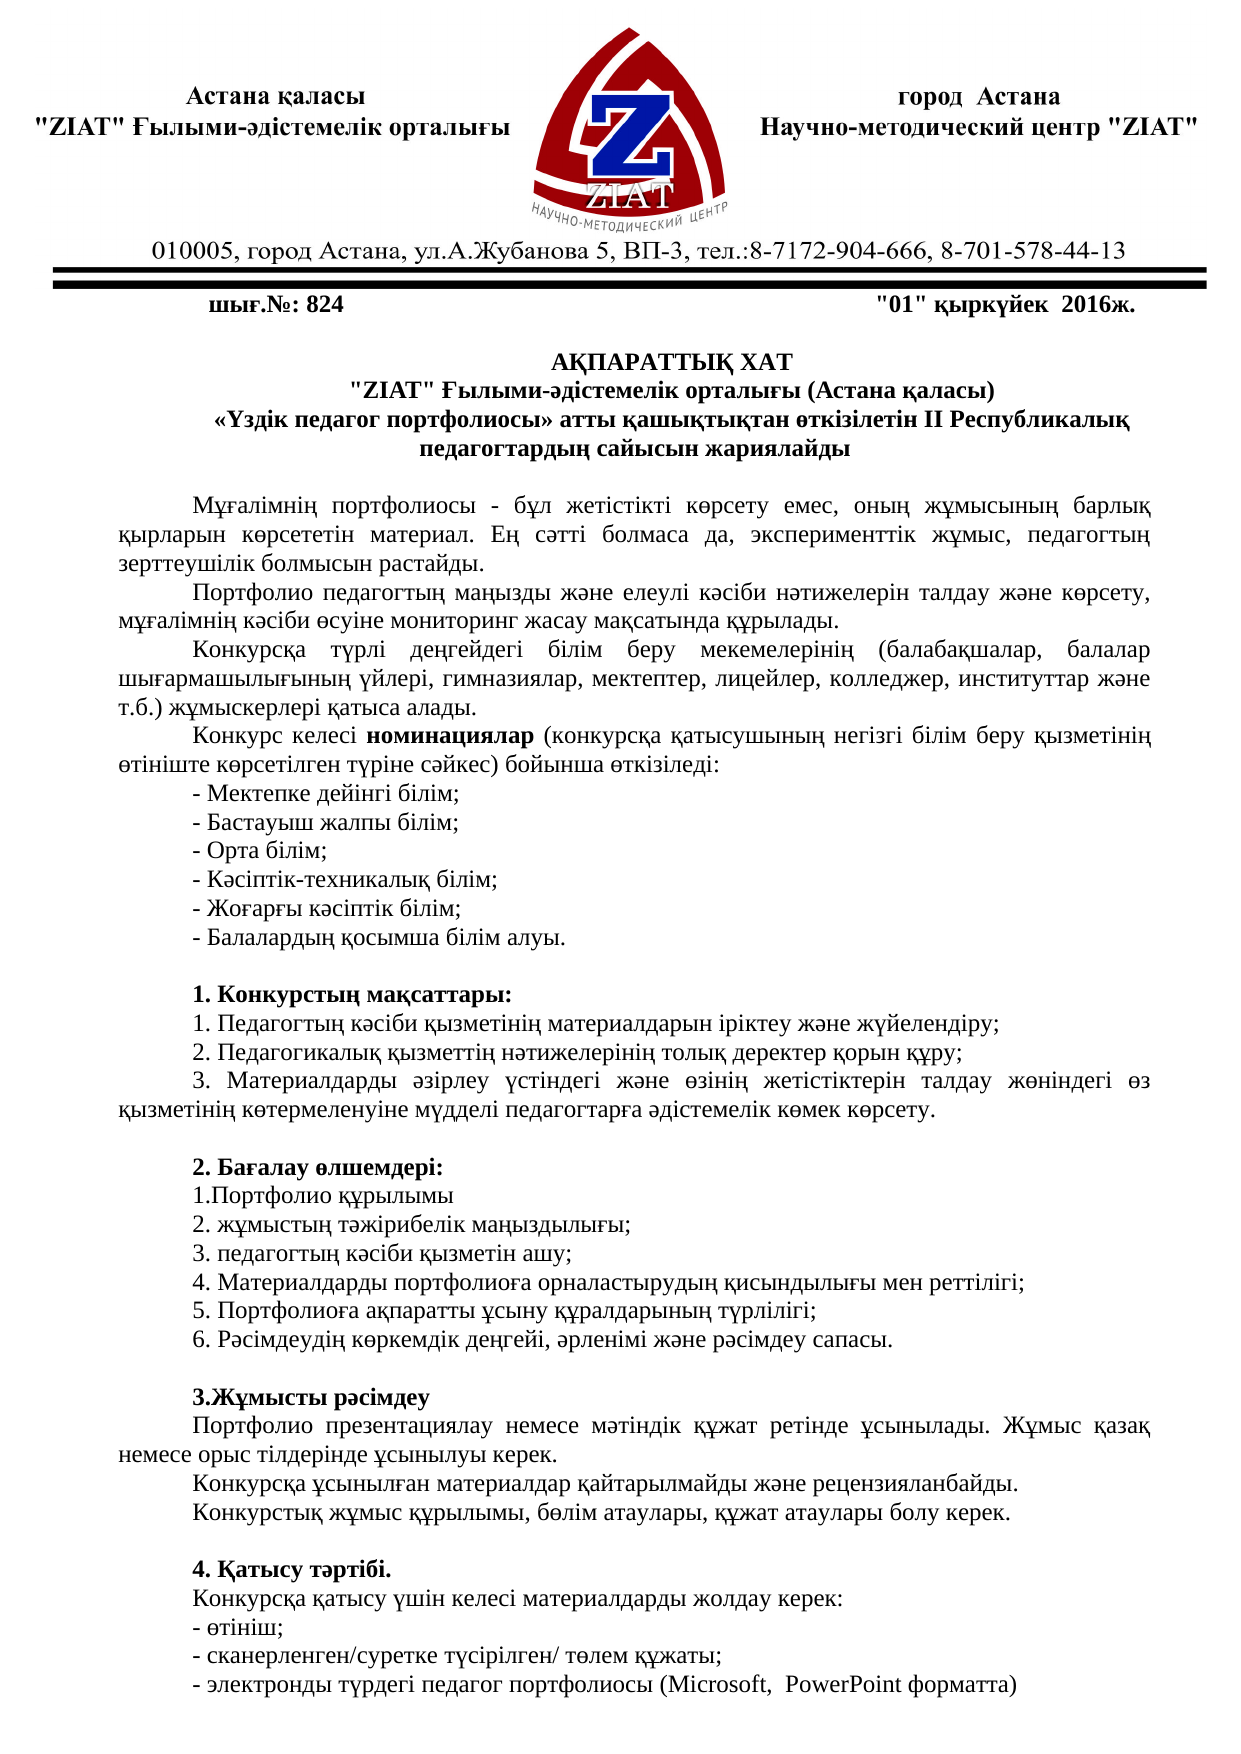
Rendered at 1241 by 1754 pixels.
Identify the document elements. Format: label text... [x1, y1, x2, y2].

text 4. Қатысу тәртібі. [118, 1554, 1152, 1583]
text Конкурсқа қатысу үшін келесі материалдарды жолдау керек: [118, 1583, 1152, 1612]
text Мұғалімнің портфолиосы - бұл жетістікті көрсету емес, оның жұмысының барлық қырларын көрсететін материал. Ең сәтті болмаса да, эксперименттік жұмыс, педагогтың зерттеушілік болмысын растайды. [118, 490, 1152, 577]
text 2. Бағалау өлшемдері: [118, 1152, 1152, 1180]
text 4. Материалдарды портфолиоға орналастырудың қисындылығы мен реттілігі; [118, 1267, 1152, 1295]
text "ZIAT" Ғылыми-әдістемелік орталығы (Астана қаласы) [118, 375, 1152, 404]
text - Жоғарғы кәсіптік білім; [118, 893, 1152, 922]
picture [34, 8, 1207, 289]
text 1.Портфолио құрылымы [118, 1180, 1152, 1209]
text Конкурстық жұмыс құрылымы, бөлім атаулары, құжат атаулары болу керек. [118, 1497, 1152, 1525]
text 1. Конкурстың мақсаттары: [118, 979, 1152, 1008]
text - электронды түрдегі педагог портфолиосы (Microsoft, PowerPoint форматта) [118, 1669, 1152, 1698]
text 5. Портфолиоға ақпаратты ұсыну құралдарының түрлілігі; [118, 1295, 1152, 1324]
text Конкурсқа түрлі деңгейдегі білім беру мекемелерінің (балабақшалар, балалар шығармашылығының үйлері, гимназиялар, мектептер, лицейлер, колледжер, институттар және т.б.) жұмыскерлері қатыса алады. [118, 634, 1152, 720]
text 3.Жұмысты рәсімдеу [118, 1382, 1152, 1410]
text - Орта білім; [118, 835, 1152, 864]
text - Бастауыш жалпы білім; [118, 807, 1152, 835]
text Конкурс келесі номинациялар (конкурсқа қатысушының негізгі білім беру қызметінің өтініште көрсетілген түріне сәйкес) бойынша өткізіледі: [118, 720, 1152, 778]
text 3. Материалдарды әзірлеу үстіндегі және өзінің жетістіктерін талдау жөніндегі өз қызметінің көтермеленуіне мүдделі педагогтарға әдістемелік көмек көрсету. [118, 1065, 1152, 1123]
text 3. педагогтың кәсіби қызметін ашу; [118, 1238, 1152, 1267]
text АҚПАРАТТЫҚ ХАТ [118, 347, 1152, 375]
text 2. Педагогикалық қызметтің нәтижелерінің толық деректер қорын құру; [118, 1037, 1152, 1065]
text - Балалардың қосымша білім алуы. [118, 922, 1152, 950]
text - Кәсіптік-техникалық білім; [118, 864, 1152, 893]
text 2. жұмыстың тәжірибелік маңыздылығы; [118, 1209, 1152, 1238]
text Портфолио педагогтың маңызды және елеулі кәсіби нәтижелерін талдау және көрсету, мұғалімнің кәсіби өсуіне мониторинг жасау мақсатында құрылады. [118, 577, 1152, 634]
text - Мектепке дейінгі білім; [118, 778, 1152, 807]
text 1. Педагогтың кәсіби қызметінің материалдарын іріктеу және жүйелендіру; [118, 1008, 1152, 1037]
text Конкурсқа ұсынылған материалдар қайтарылмайды және рецензияланбайды. [118, 1468, 1152, 1497]
text 6. Рәсімдеудің көркемдік деңгейі, әрленімі және рәсімдеу сапасы. [118, 1324, 1152, 1353]
text Портфолио презентациялау немесе мәтіндік құжат ретінде ұсынылады. Жұмыс қазақ немесе орыс тілдерінде ұсынылуы керек. [118, 1410, 1152, 1468]
text - өтініш; [118, 1612, 1152, 1640]
text шығ.№: 824 "01" қыркүйек 2016ж. [118, 289, 1152, 318]
text - сканерленген/суретке түсірілген/ төлем құжаты; [118, 1640, 1152, 1669]
text «Үздік педагог портфолиосы» атты қашықтықтан өткізілетін ІІ Республикалық педагогтардың сайысын жариялайды [118, 404, 1152, 462]
